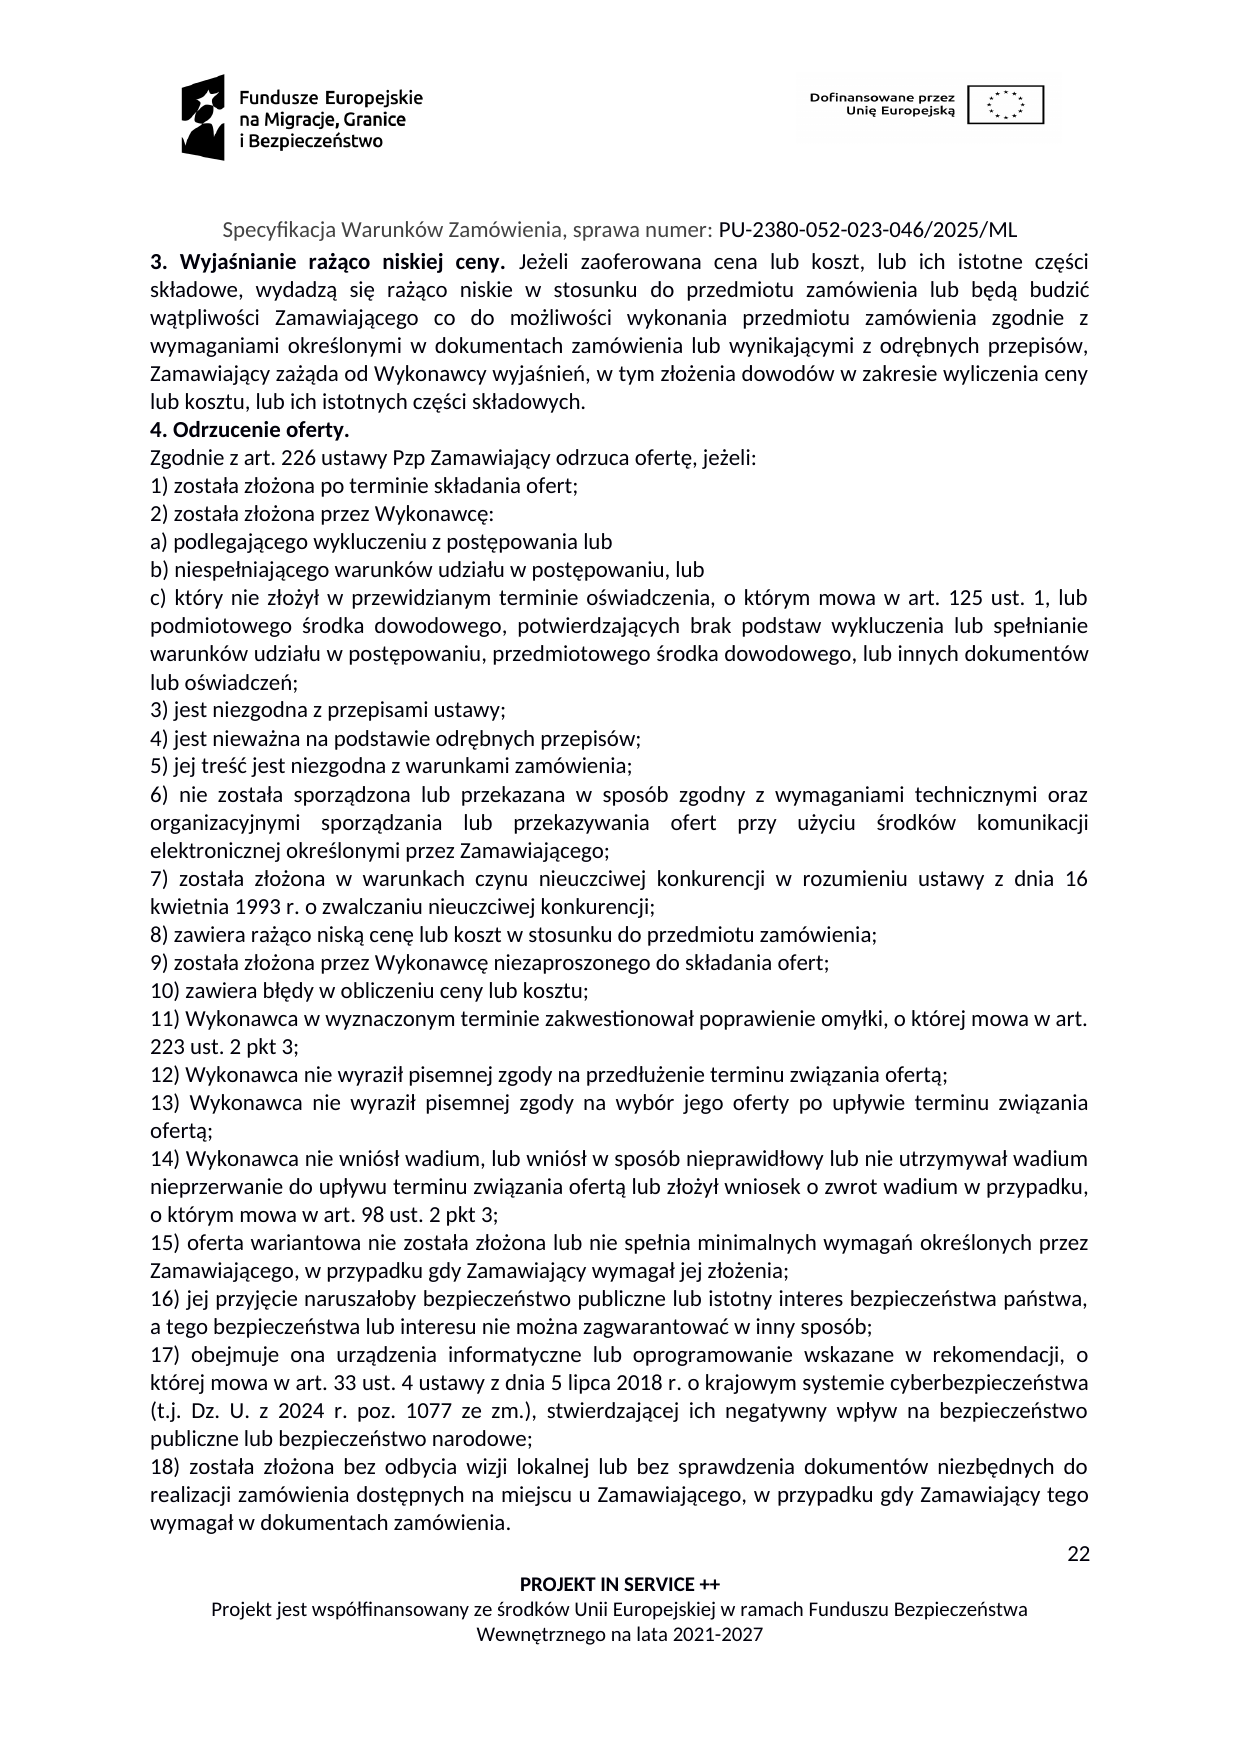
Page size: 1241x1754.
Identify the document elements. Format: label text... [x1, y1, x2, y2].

picture [795, 72, 1063, 144]
list 18) została złożona bez odbycia wizji lokalnej lub bez sprawdzenia dokumentów niezbędnych do realizacji zamówienia dostępnych na miejscu u Zamawiającego, w przypadku gdy Zamawiający tego wymagał w dokumentach zamówienia. [150, 1452, 1090, 1536]
list 12) Wykonawca nie wyraził pisemnej zgody na przedłużenie terminu związania ofertą; [150, 1060, 1090, 1088]
list 15) oferta wariantowa nie została złożona lub nie spełnia minimalnych wymagań określonych przez Zamawiającego, w przypadku gdy Zamawiający wymagał jej złożenia; [150, 1228, 1090, 1284]
list 14) Wykonawca nie wniósł wadium, lub wniósł w sposób nieprawidłowy lub nie utrzymywał wadium nieprzerwanie do upływu terminu związania ofertą lub złożył wniosek o zwrot wadium w przypadku, o którym mowa w art. 98 ust. 2 pkt 3; [150, 1144, 1090, 1228]
list b) niespełniającego warunków udziału w postępowaniu, lub [150, 556, 1090, 583]
list 11) Wykonawca w wyznaczonym terminie zakwestionował poprawienie omyłki, o której mowa w art. 223 ust. 2 pkt 3; [150, 1004, 1090, 1060]
list 9) została złożona przez Wykonawcę niezaproszonego do składania ofert; [150, 948, 1090, 976]
text 3. Wyjaśnianie rażąco niskiej ceny. Jeżeli zaoferowana cena lub koszt, lub ich istotne części składowe, wydadzą się rażąco niskie w stosunku do przedmiotu zamówienia lub będą budzić wątpliwości Zamawiającego co do możliwości wykonania przedmiotu zamówienia zgodnie z wymaganiami określonymi w dokumentach zamówienia lub wynikającymi z odrębnych przepisów, Zamawiający zażąda od Wykonawcy wyjaśnień, w tym złożenia dowodów w zakresie wyliczenia ceny lub kosztu, lub ich istotnych części składowych. [150, 247, 1090, 415]
list 7) została złożona w warunkach czynu nieuczciwej konkurencji w rozumieniu ustawy z dnia 16 kwietnia 1993 r. o zwalczaniu nieuczciwej konkurencji; [150, 864, 1090, 920]
list a) podlegającego wykluczeniu z postępowania lub [150, 527, 1090, 556]
list 17) obejmuje ona urządzenia informatyczne lub oprogramowanie wskazane w rekomendacji, o której mowa w art. 33 ust. 4 ustawy z dnia 5 lipca 2018 r. o krajowym systemie cyberbezpieczeństwa (t.j. Dz. U. z 2024 r. poz. 1077 ze zm.), stwierdzającej ich negatywny wpływ na bezpieczeństwo publiczne lub bezpieczeństwo narodowe; [150, 1340, 1090, 1452]
list Zgodnie z art. 226 ustawy Pzp Zamawiający odrzuca ofertę, jeżeli: [150, 443, 1090, 471]
list 4. Odrzucenie oferty. [150, 415, 1090, 443]
list 16) jej przyjęcie naruszałoby bezpieczeństwo publiczne lub istotny interes bezpieczeństwa państwa, a tego bezpieczeństwa lub interesu nie można zagwarantować w inny sposób; [150, 1284, 1090, 1340]
list 6) nie została sporządzona lub przekazana w sposób zgodny z wymaganiami technicznymi oraz organizacyjnymi sporządzania lub przekazywania ofert przy użyciu środków komunikacji elektronicznej określonymi przez Zamawiającego; [150, 780, 1090, 864]
list 10) zawiera błędy w obliczeniu ceny lub kosztu; [150, 976, 1090, 1004]
list 13) Wykonawca nie wyraził pisemnej zgody na wybór jego oferty po upływie terminu związania ofertą; [150, 1088, 1090, 1144]
list 3) jest niezgodna z przepisami ustawy; [150, 696, 1090, 724]
list 4) jest nieważna na podstawie odrębnych przepisów; [150, 724, 1090, 752]
list c) który nie złożył w przewidzianym terminie oświadczenia, o którym mowa w art. 125 ust. 1, lub podmiotowego środka dowodowego, potwierdzających brak podstaw wykluczenia lub spełnianie warunków udziału w postępowaniu, przedmiotowego środka dowodowego, lub innych dokumentów lub oświadczeń; [150, 583, 1090, 696]
list 2) została złożona przez Wykonawcę: [150, 499, 1090, 527]
list 5) jej treść jest niezgodna z warunkami zamówienia; [150, 752, 1090, 780]
list 8) zawiera rażąco niską cenę lub koszt w stosunku do przedmiotu zamówienia; [150, 920, 1090, 948]
list 1) została złożona po terminie składania ofert; [150, 471, 1090, 499]
picture [150, 52, 441, 173]
